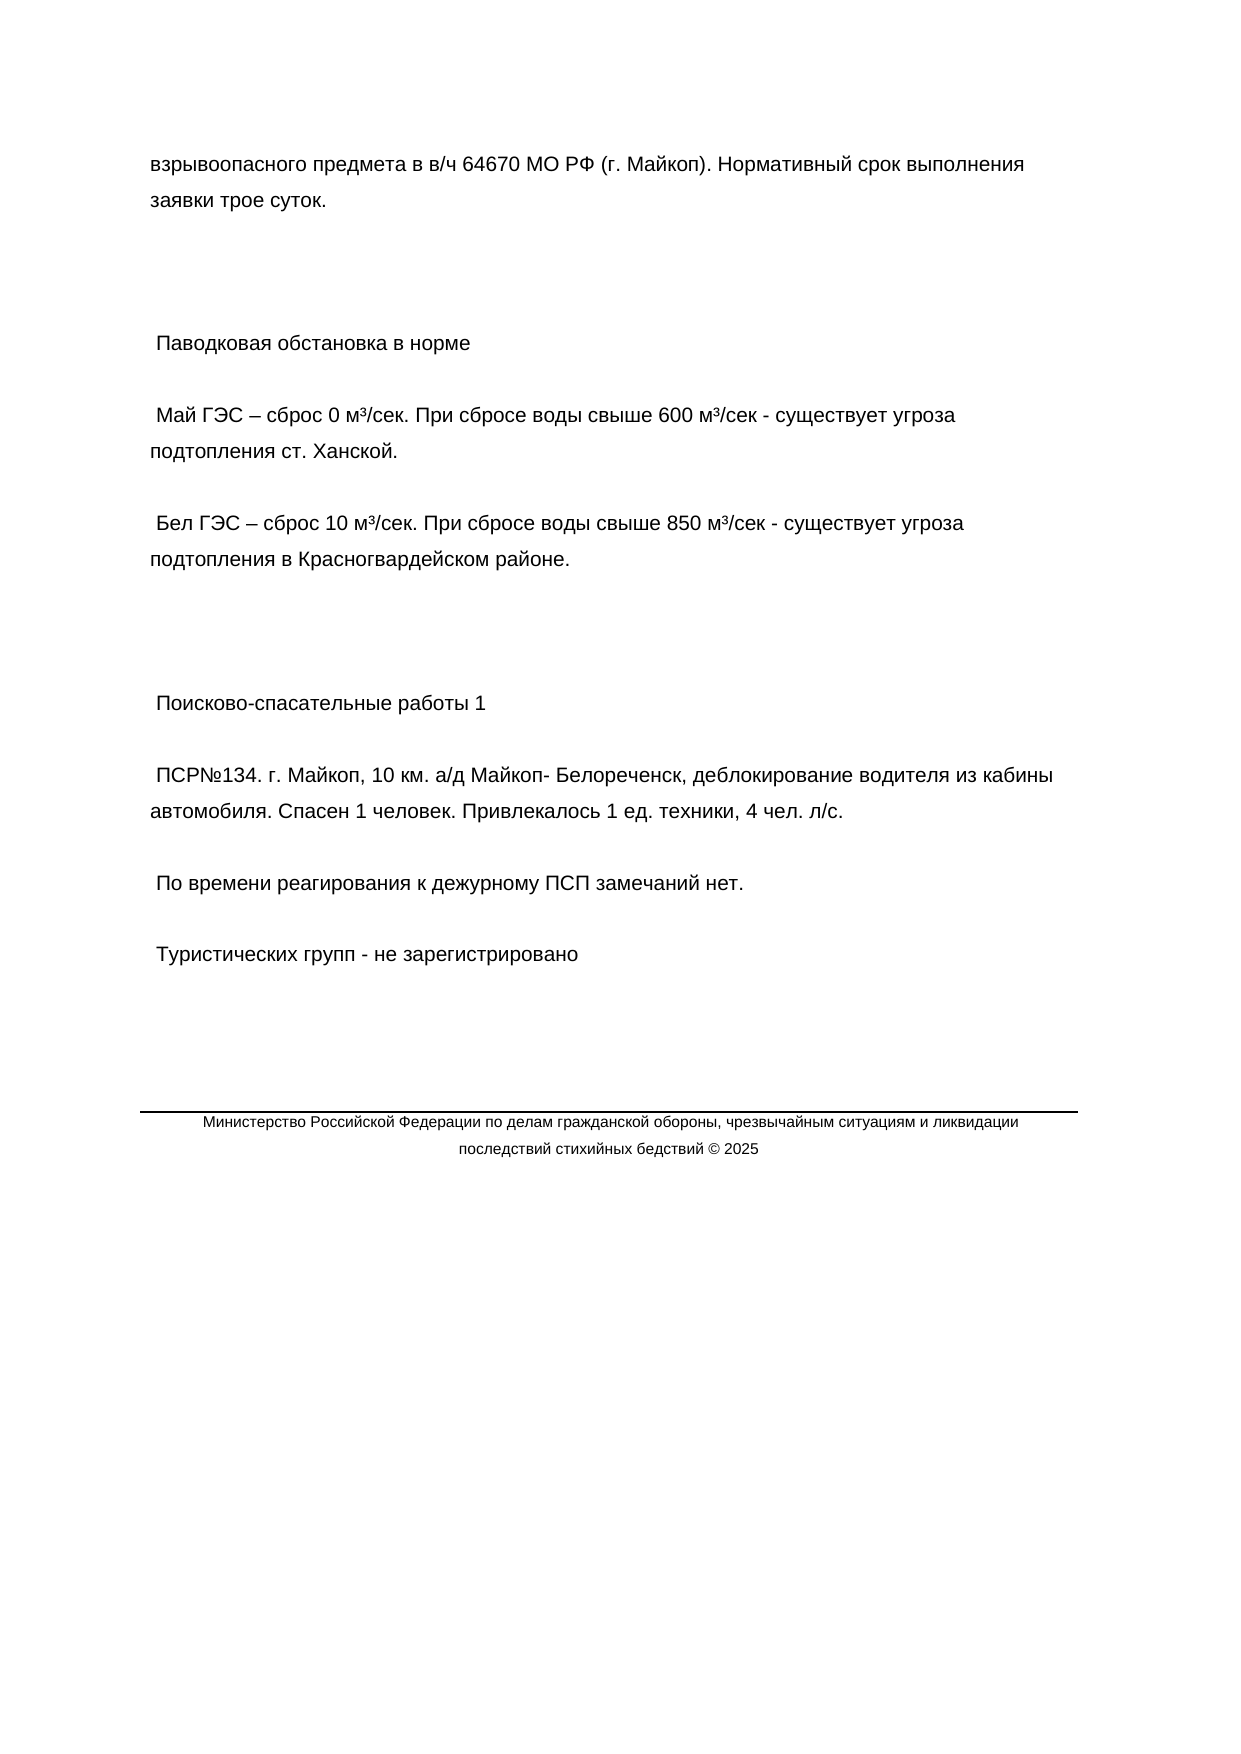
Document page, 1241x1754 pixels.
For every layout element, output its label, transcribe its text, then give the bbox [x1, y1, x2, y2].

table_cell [140, 150, 1078, 1111]
table_cell Министерство Российской Федерации по делам гражданской обороны, чрезвычайным ситуациям и ликвидации последствий стихийных бедствий © 2025 [140, 1113, 1078, 1195]
